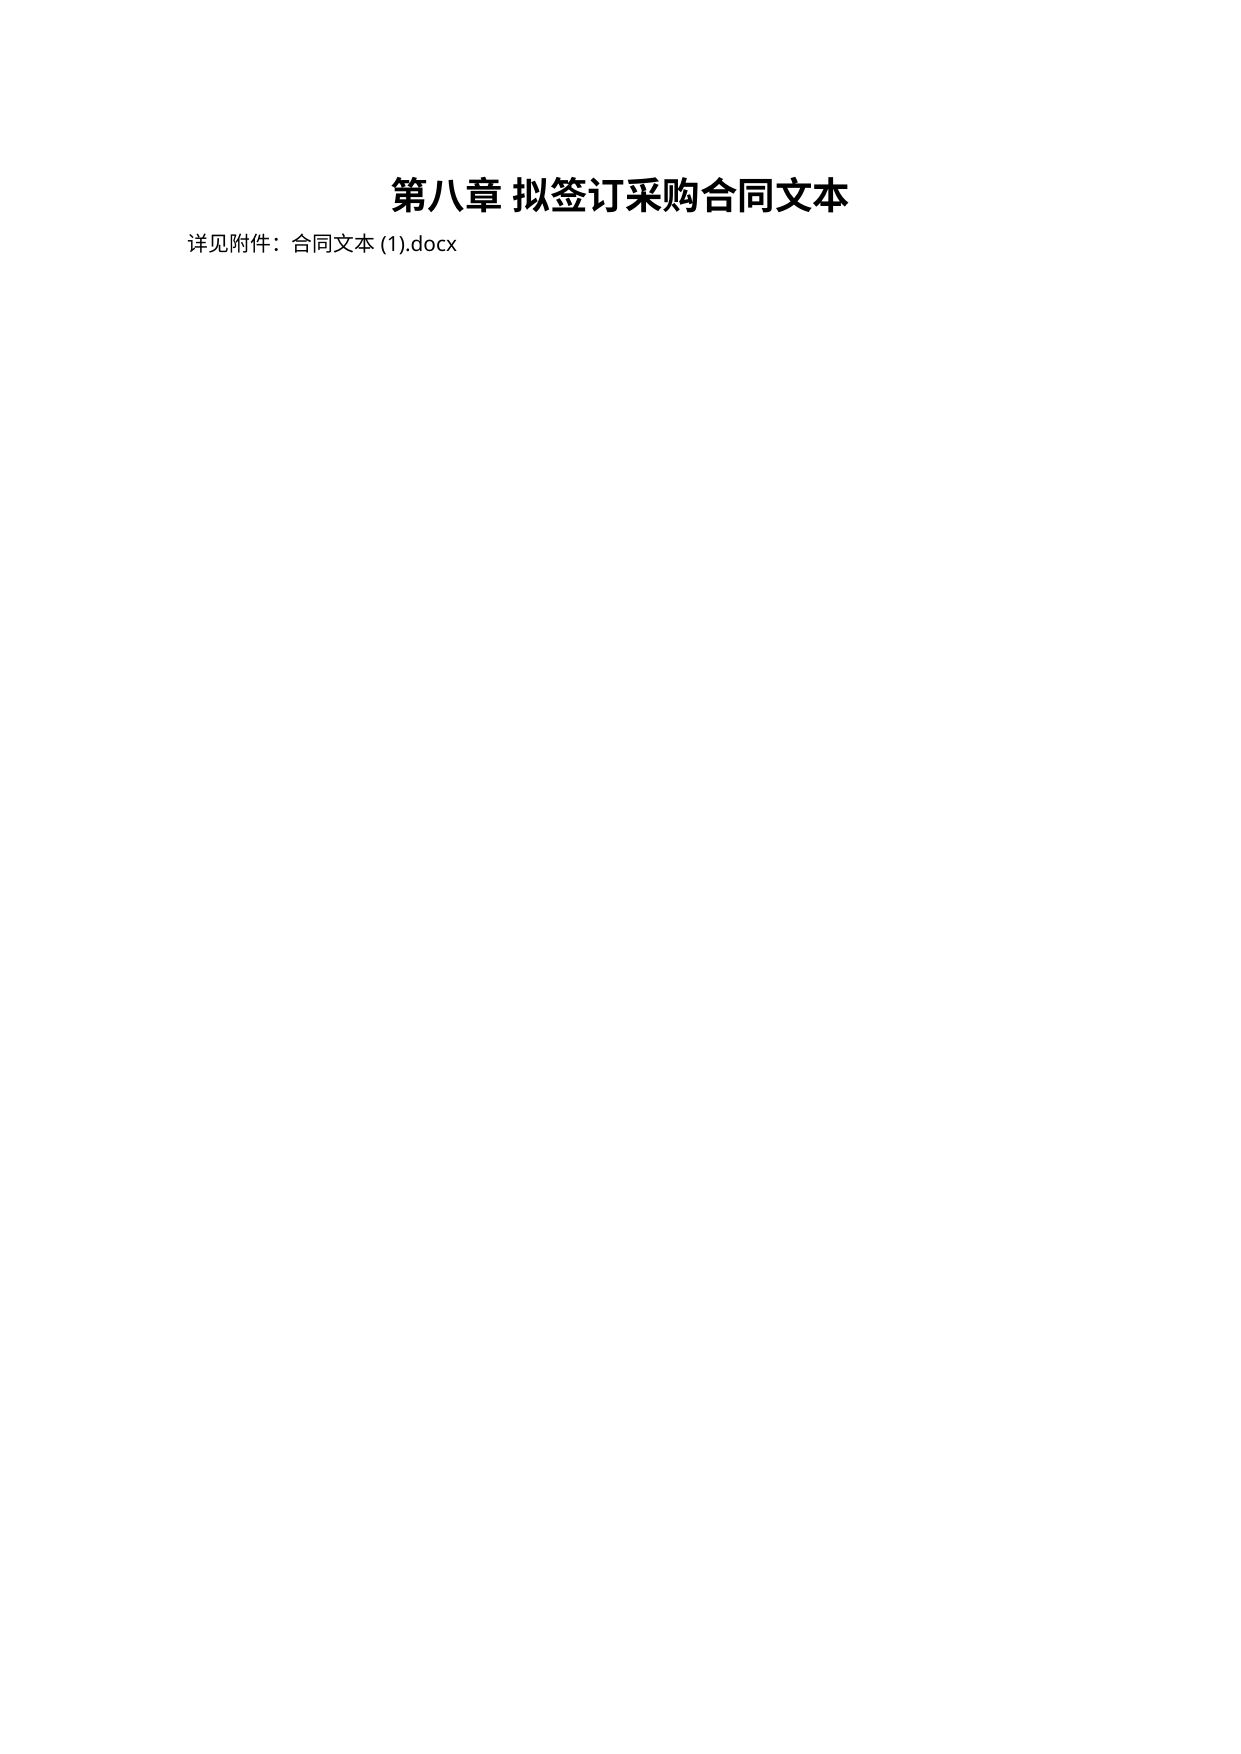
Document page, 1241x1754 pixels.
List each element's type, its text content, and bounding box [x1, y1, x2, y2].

text 第八章 拟签订采购合同文本 [187, 162, 1053, 227]
text 详见附件：合同文本 (1).docx [187, 227, 1053, 259]
